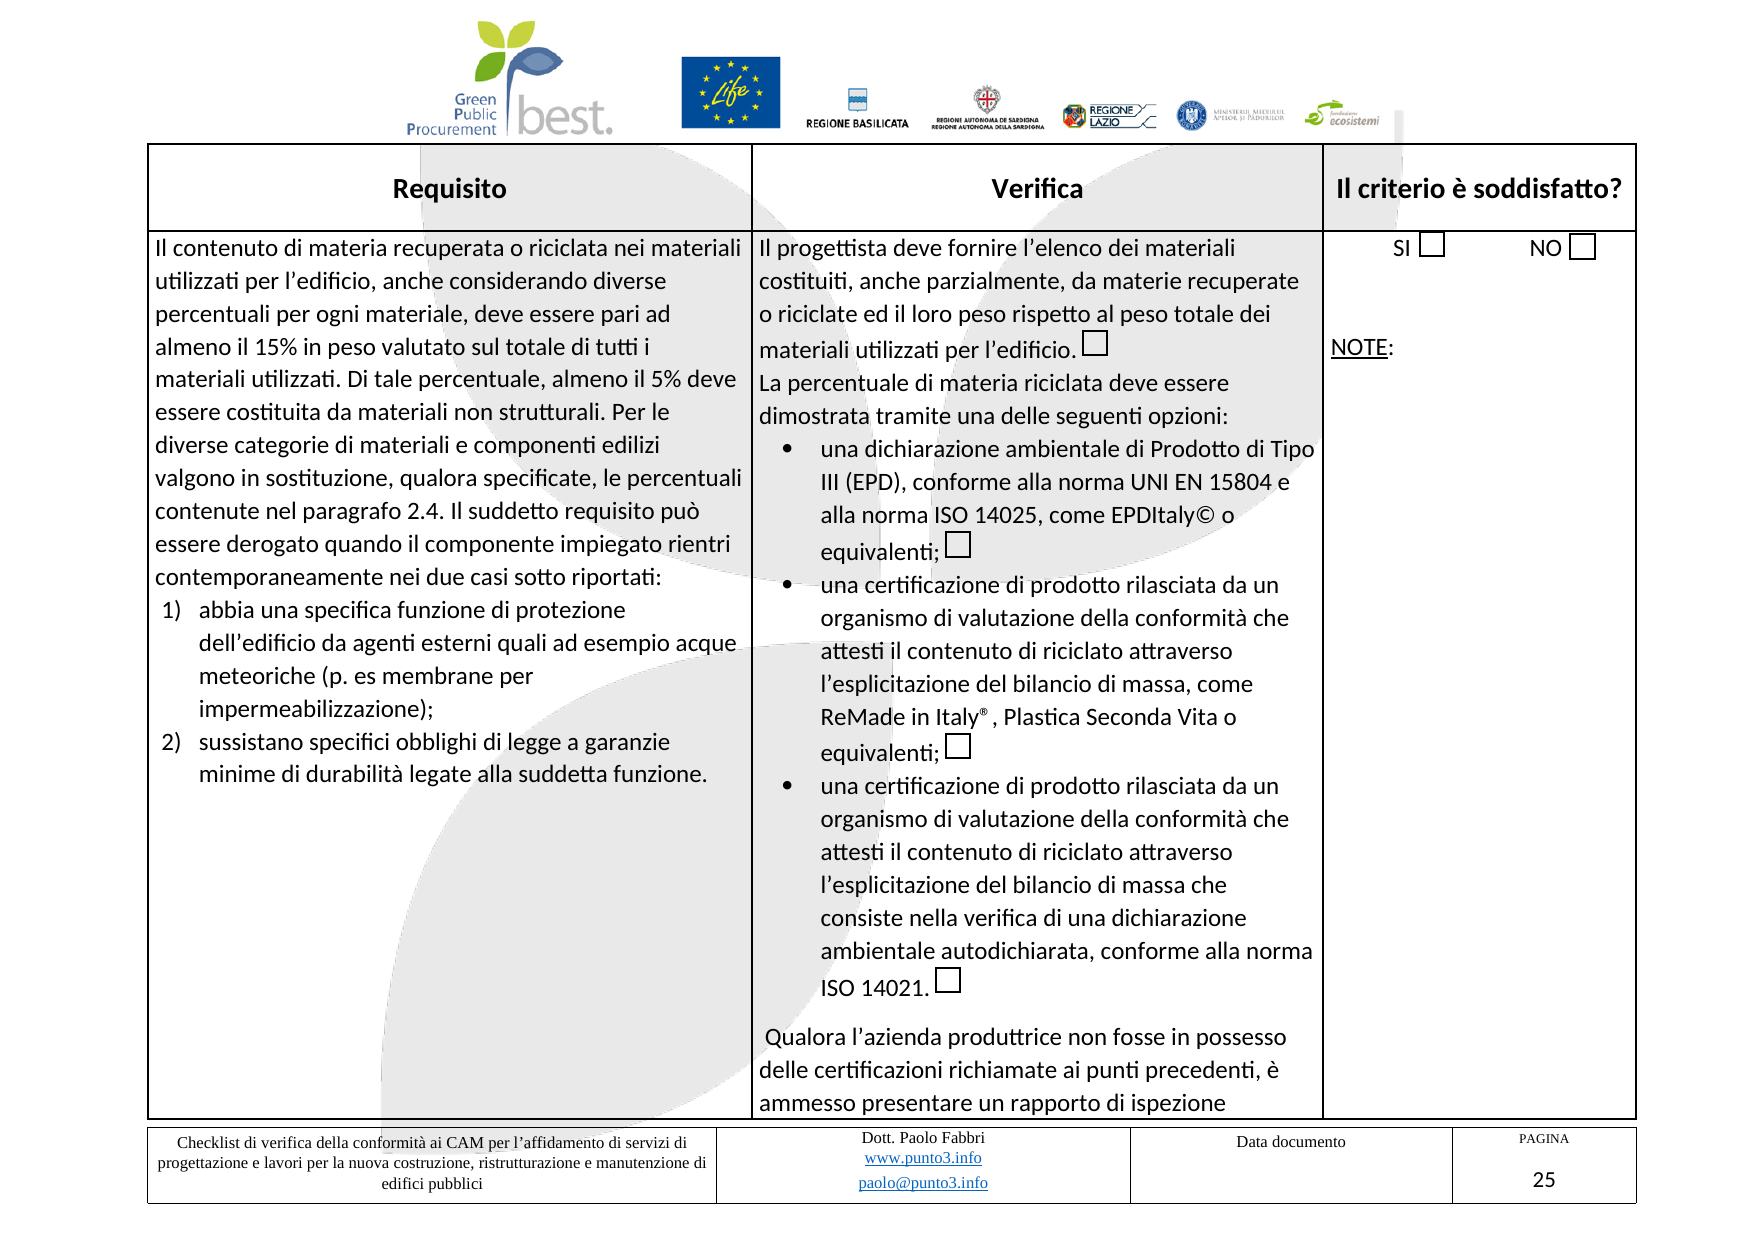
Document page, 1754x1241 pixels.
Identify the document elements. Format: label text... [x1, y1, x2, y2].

picture [717, 1128, 1130, 1155]
table_cell Verifica [753, 145, 1322, 230]
picture [380, 1128, 716, 1155]
table_cell SI NO NOTE: [1324, 232, 1635, 1118]
picture [380, 1120, 1404, 1127]
table_cell Il criterio è soddisfatto? [1324, 145, 1635, 230]
picture [380, 17, 1404, 143]
picture [1131, 1128, 1404, 1155]
table_cell Requisito [149, 145, 751, 230]
